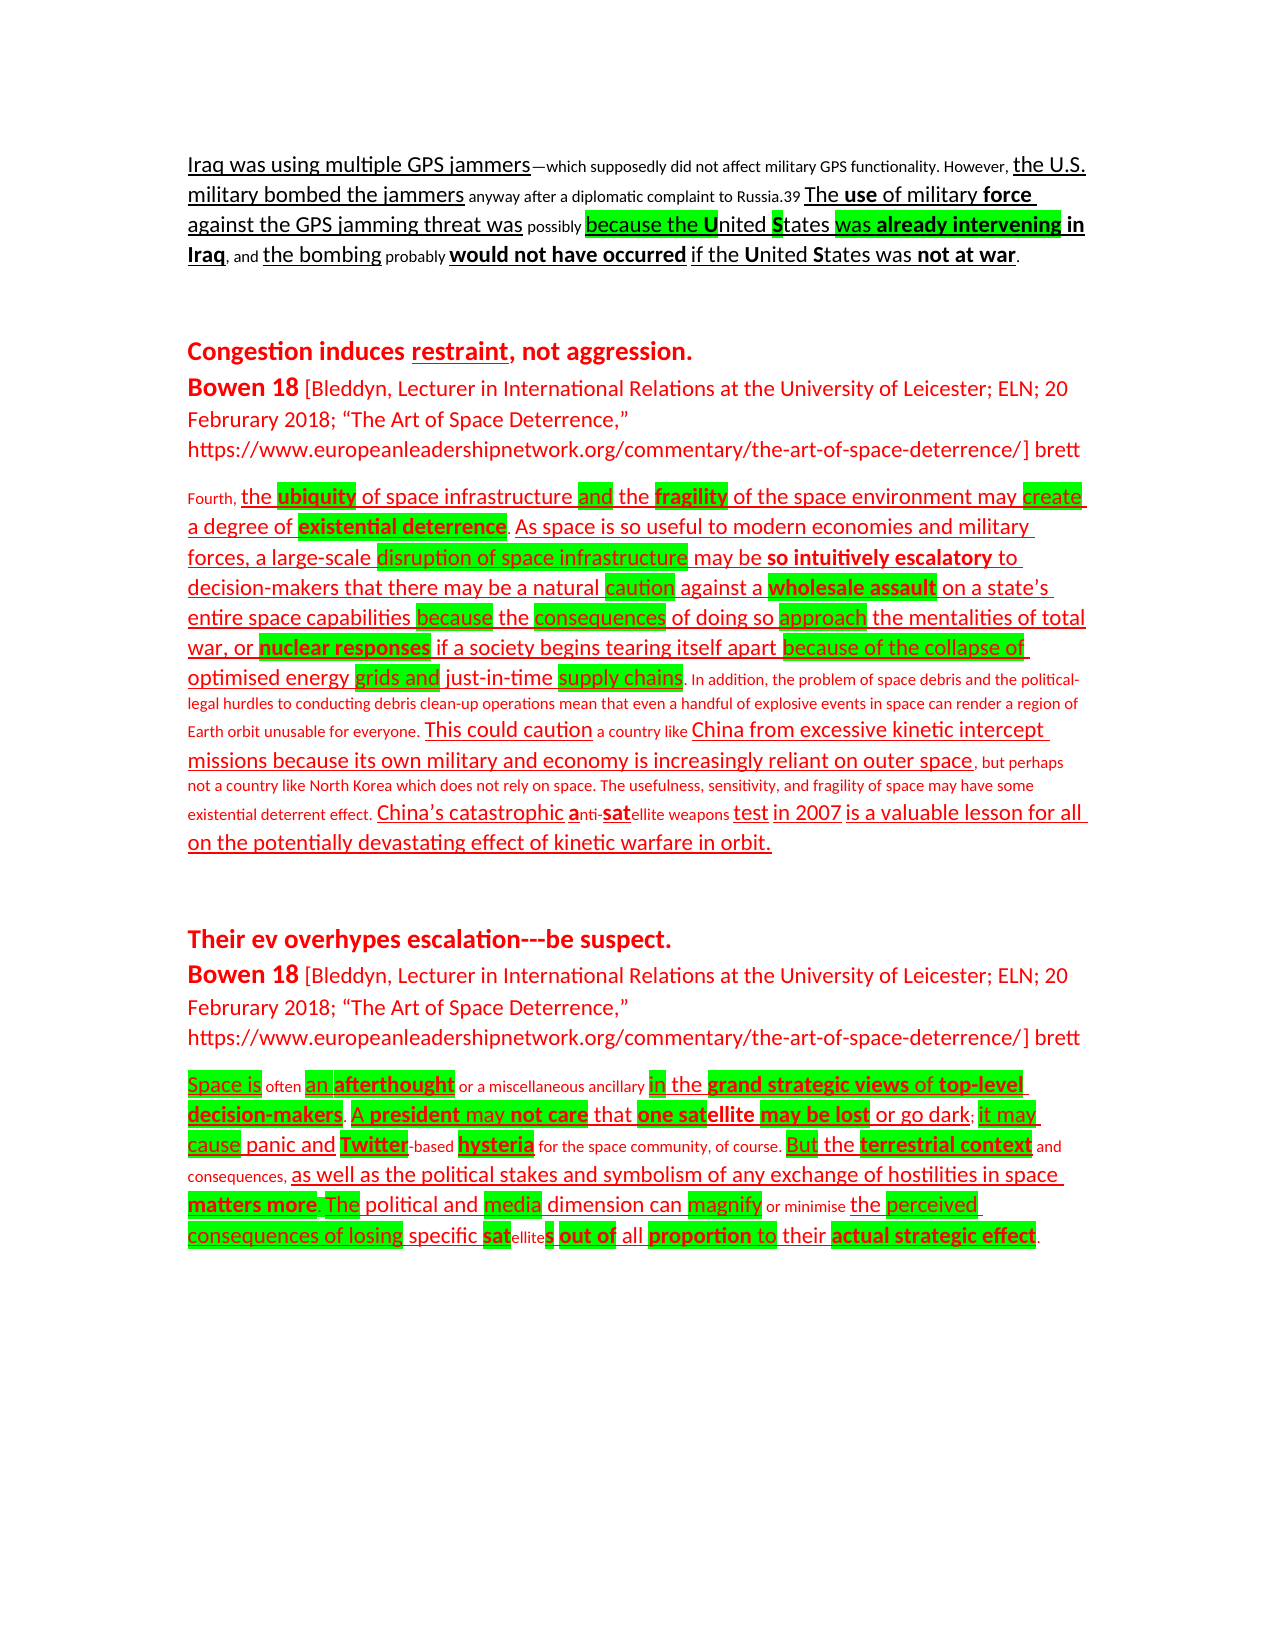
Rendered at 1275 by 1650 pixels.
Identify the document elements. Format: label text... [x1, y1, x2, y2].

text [187, 150, 1087, 269]
text Fourth, the ubiquity of space infrastructure and the fragility of the space environment may create a degree of existential deterrence. As space is so useful to modern economies and military forces, a large-scale disruption of space infrastructure may be so intuitively escalatory to decision-makers that there may be a natural caution against a wholesale assault on a state’s entire space capabilities because the consequences of doing so approach the mentalities of total war, or nuclear responses if a society begins tearing itself apart because of the collapse of optimised energy grids and just-in-time supply chains. In addition, the problem of space debris and the political-legal hurdles to conducting debris clean-up operations mean that even a handful of explosive events in space can render a region of Earth orbit unusable for everyone. This could caution a country like China from excessive kinetic intercept missions because its own military and economy is increasingly reliant on outer space, but perhaps not a country like North Korea which does not rely on space. The usefulness, sensitivity, and fragility of space may have some existential deterrent effect. China’s catastrophic anti-satellite weapons test in 2007 is a valuable lesson for all on the potentially devastating effect of kinetic warfare in orbit. [187, 482, 1087, 856]
subtitle Their ev overhypes escalation---be suspect. [187, 922, 1087, 955]
text Space is often an afterthought or a miscellaneous ancillary in the grand strategic views of top-level decision-makers. A president may not care that one satellite may be lost or go dark; it may cause panic and Twitter-based hysteria for the space community, of course. But the terrestrial context and consequences, as well as the political stakes and symbolism of any exchange of hostilities in space matters more. The political and media dimension can magnify or minimise the perceived consequences of losing specific satellites out of all proportion to their actual strategic effect. [187, 1070, 1087, 1249]
subtitle Congestion induces restraint, not aggression. [187, 334, 1087, 367]
text Bowen 18 [Bleddyn, Lecturer in International Relations at the University of Leicester; ELN; 20 Februrary 2018; “The Art of Space Deterrence,” https://www.europeanleadershipnetwork.org/commentary/the-art-of-space-deterrence/] brett [187, 957, 1087, 1051]
text Bowen 18 [Bleddyn, Lecturer in International Relations at the University of Leicester; ELN; 20 Februrary 2018; “The Art of Space Deterrence,” https://www.europeanleadershipnetwork.org/commentary/the-art-of-space-deterrence/] brett [187, 370, 1087, 463]
